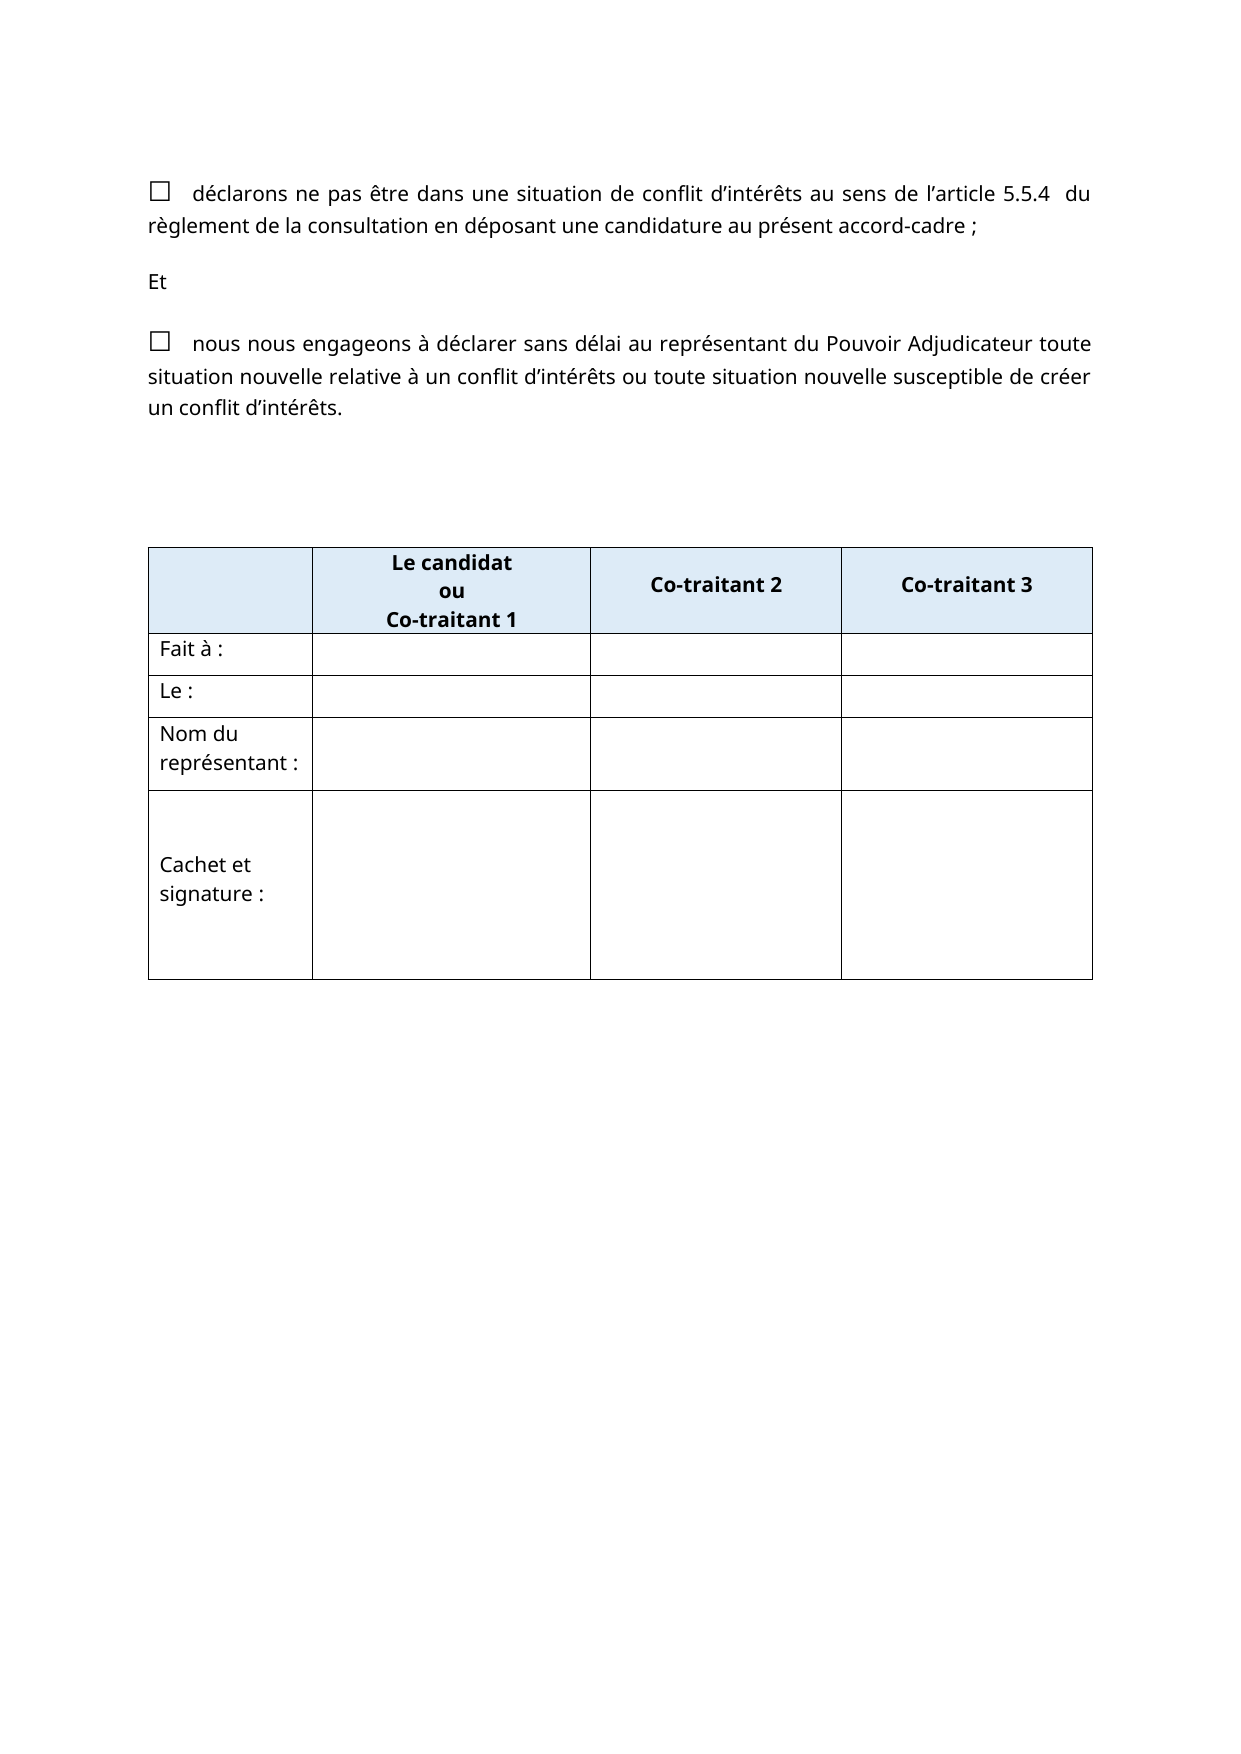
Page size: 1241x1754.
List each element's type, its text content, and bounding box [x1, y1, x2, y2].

table_cell Le : [149, 676, 312, 717]
text nous nous engageons à déclarer sans délai au représentant du Pouvoir Adjudicateur toute situation nouvelle relative à un conflit d’intérêts ou toute situation nouvelle susceptible de créer un conflit d’intérêts. [148, 323, 1093, 421]
text Et [148, 267, 1093, 296]
table_header Co-traitant 3 [842, 548, 1092, 633]
table_cell [313, 791, 590, 979]
table_cell [591, 634, 841, 675]
table_cell Cachet et signature : [149, 791, 312, 979]
table_cell [591, 791, 841, 979]
table_header Co-traitant 2 [591, 548, 841, 633]
table_cell [591, 676, 841, 717]
table_cell [842, 718, 1092, 790]
table_cell [313, 676, 590, 717]
table_cell [842, 791, 1092, 979]
text déclarons ne pas être dans une situation de conflit d’intérêts au sens de l’article 5.5.4 du règlement de la consultation en déposant une candidature au présent accord-cadre ; [148, 173, 1093, 240]
table_cell [842, 634, 1092, 675]
table_cell [842, 676, 1092, 717]
table_header [149, 548, 312, 633]
table_cell [591, 718, 841, 790]
table_cell [313, 634, 590, 675]
table_cell Nom du représentant : [149, 718, 312, 790]
table_cell Fait à : [149, 634, 312, 675]
table_header Le candidat ou Co-traitant 1 [313, 548, 590, 633]
table_cell [313, 718, 590, 790]
